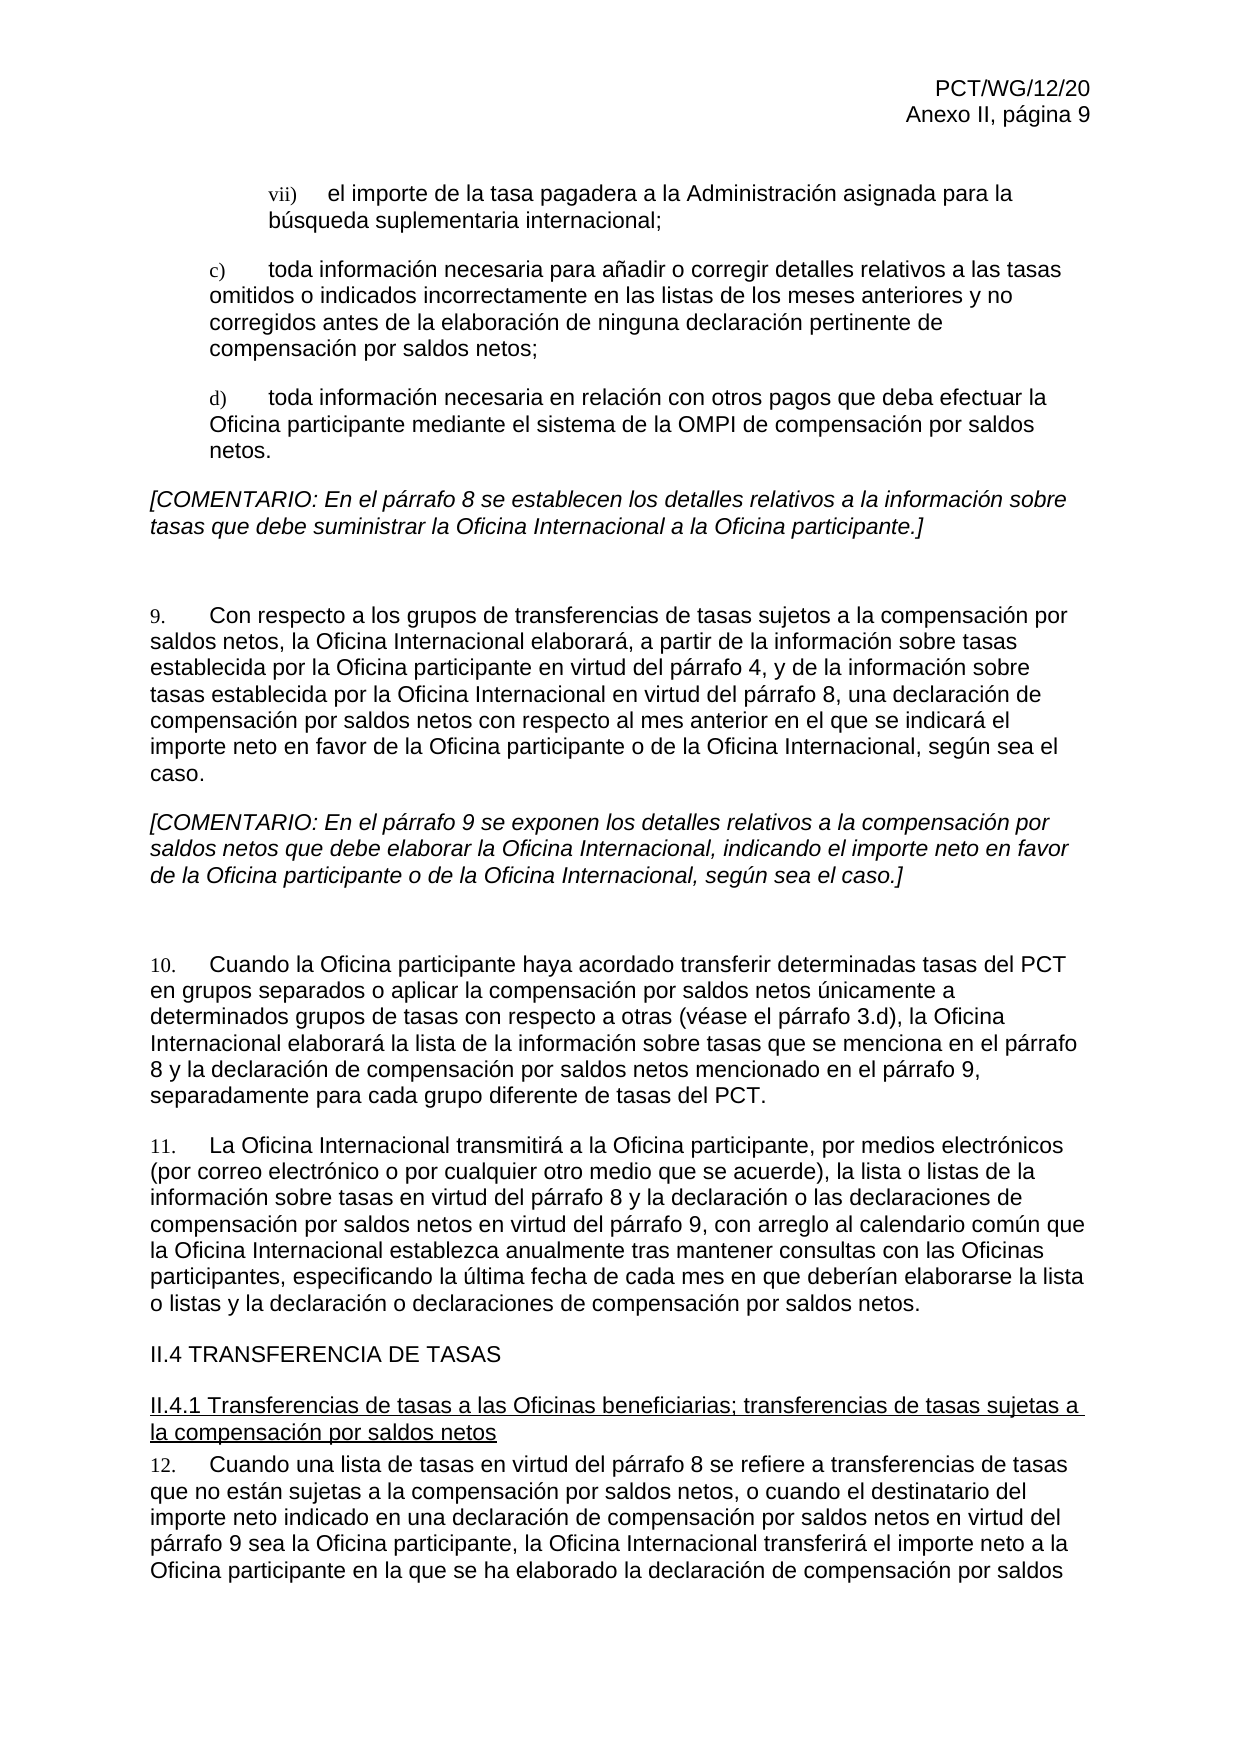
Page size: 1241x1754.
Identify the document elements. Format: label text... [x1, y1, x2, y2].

subtitle II.4 Transferencia de tasas [150, 1341, 1090, 1367]
list La Oficina Internacional transmitirá a la Oficina participante, por medios electrónicos (por correo electrónico o por cualquier otro medio que se acuerde), la lista o listas de la información sobre tasas en virtud del párrafo 8 y la declaración o las declaraciones de compensación por saldos netos en virtud del párrafo 9, con arreglo al calendario común que la Oficina Internacional establezca anualmente tras mantener consultas con las Oficinas participantes, especificando la última fecha de cada mes en que deberían elaborarse la lista o listas y la declaración o declaraciones de compensación por saldos netos. [150, 1132, 1090, 1316]
text [COMENTARIO: En el párrafo 8 se establecen los detalles relativos a la información sobre tasas que debe suministrar la Oficina Internacional a la Oficina participante.] [150, 486, 1090, 539]
list Con respecto a los grupos de transferencias de tasas sujetos a la compensación por saldos netos, la Oficina Internacional elaborará, a partir de la información sobre tasas establecida por la Oficina participante en virtud del párrafo 4, y de la información sobre tasas establecida por la Oficina Internacional en virtud del párrafo 8, una declaración de compensación por saldos netos con respecto al mes anterior en el que se indicará el importe neto en favor de la Oficina participante o de la Oficina Internacional, según sea el caso. [150, 602, 1090, 786]
list Cuando la Oficina participante haya acordado transferir determinadas tasas del PCT en grupos separados o aplicar la compensación por saldos netos únicamente a determinados grupos de tasas con respecto a otras (véase el párrafo 3.d), la Oficina Internacional elaborará la lista de la información sobre tasas que se menciona en el párrafo 8 y la declaración de compensación por saldos netos mencionado en el párrafo 9, separadamente para cada grupo diferente de tasas del PCT. [150, 951, 1090, 1109]
list el importe de la tasa pagadera a la Administración asignada para la búsqueda suplementaria internacional; [268, 180, 1090, 233]
subtitle II.4.1 Transferencias de tasas a las Oficinas beneficiarias; transferencias de tasas sujetas a la compensación por saldos netos [150, 1392, 1090, 1445]
text [COMENTARIO: En el párrafo 9 se exponen los detalles relativos a la compensación por saldos netos que debe elaborar la Oficina Internacional, indicando el importe neto en favor de la Oficina participante o de la Oficina Internacional, según sea el caso.] [150, 809, 1090, 888]
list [150, 1451, 1090, 1583]
list toda información necesaria en relación con otros pagos que deba efectuar la Oficina participante mediante el sistema de la OMPI de compensación por saldos netos. [209, 384, 1090, 463]
list toda información necesaria para añadir o corregir detalles relativos a las tasas omitidos o indicados incorrectamente en las listas de los meses anteriores y no corregidos antes de la elaboración de ninguna declaración pertinente de compensación por saldos netos; [209, 256, 1090, 361]
